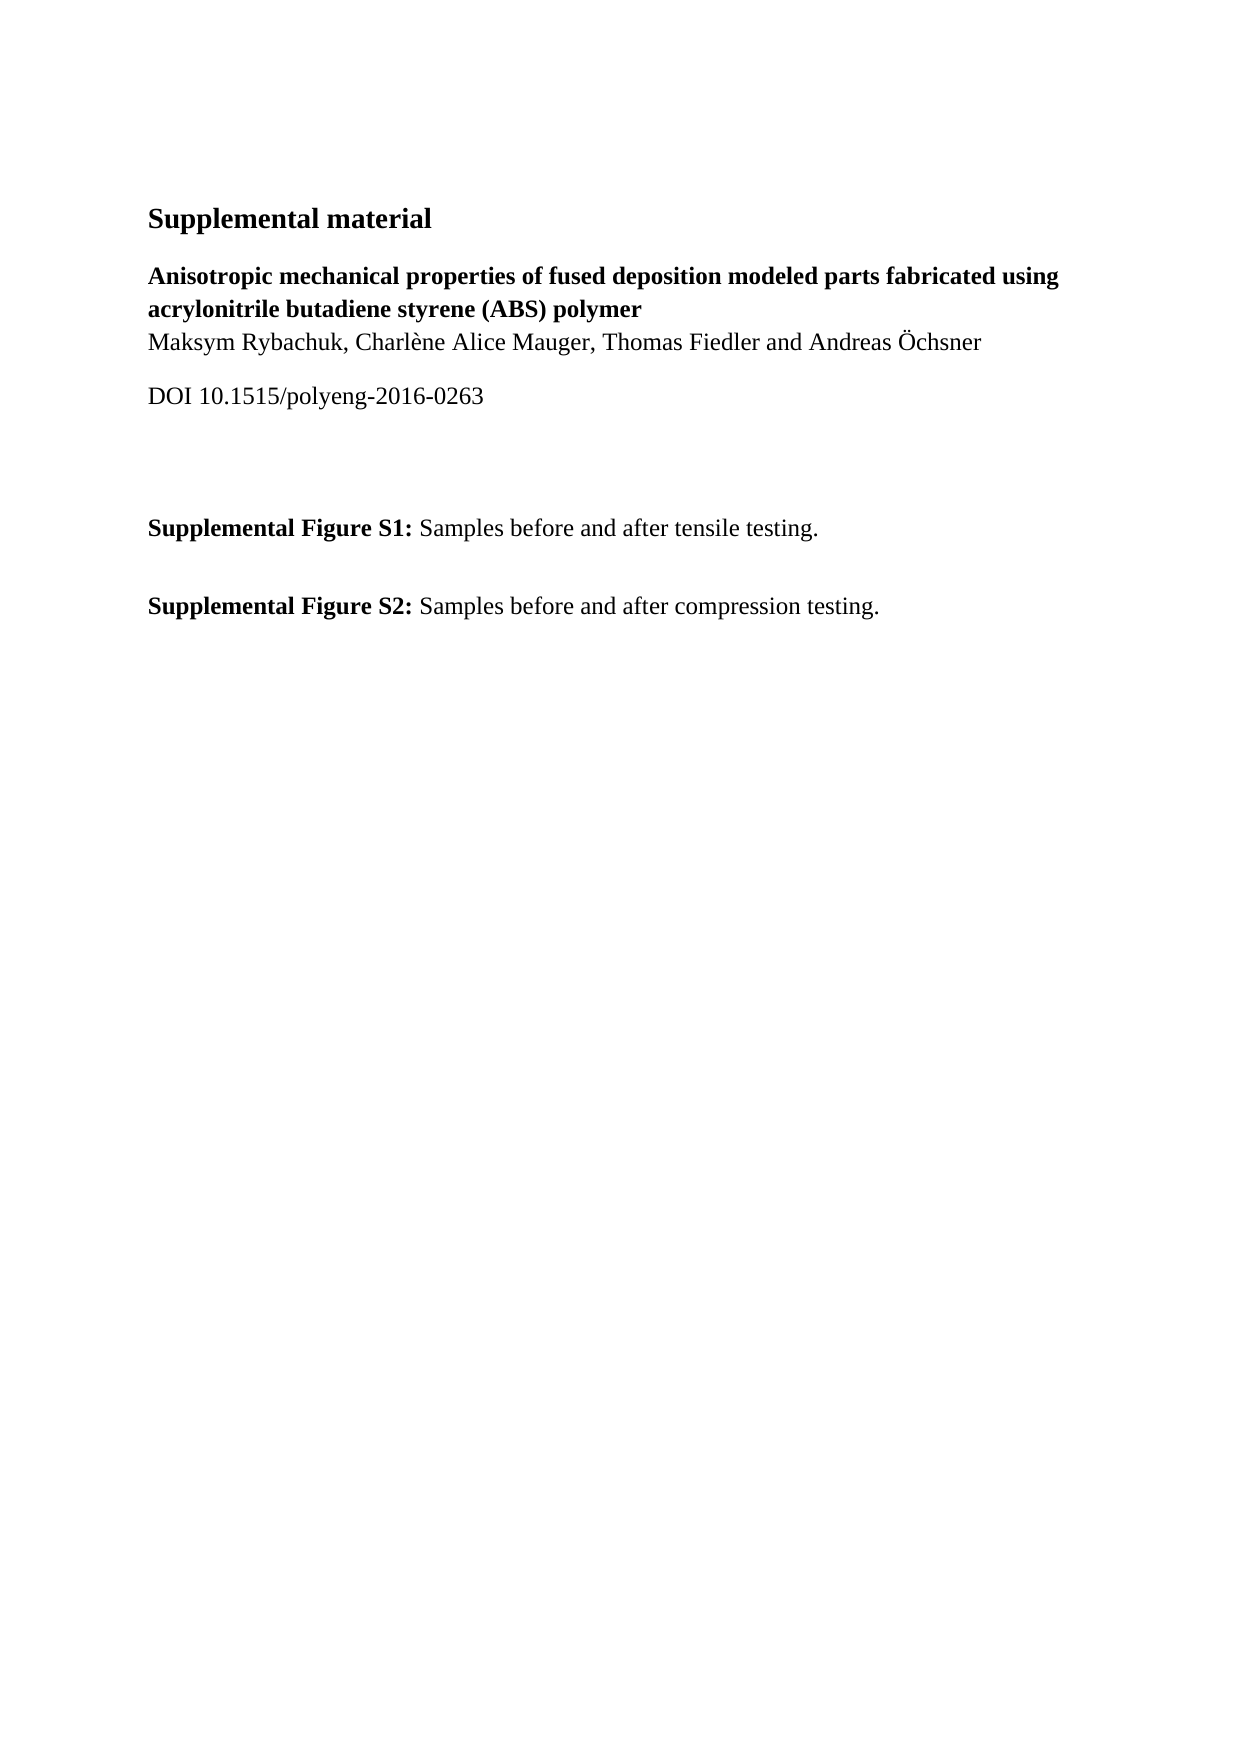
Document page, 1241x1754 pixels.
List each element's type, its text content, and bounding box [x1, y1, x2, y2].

text Supplemental material [148, 201, 1093, 235]
text Maksym Rybachuk, Charlène Alice Mauger, Thomas Fiedler and Andreas Öchsner [148, 327, 1093, 356]
text DOI 10.1515/polyeng-2016-0263 [148, 381, 1093, 409]
text Anisotropic mechanical properties of fused deposition modeled parts fabricated using acrylonitrile butadiene styrene (ABS) polymer [148, 261, 1093, 323]
text Supplemental Figure S1: Samples before and after tensile testing. [148, 513, 1093, 542]
text Supplemental Figure S2: Samples before and after compression testing. [148, 591, 1093, 620]
